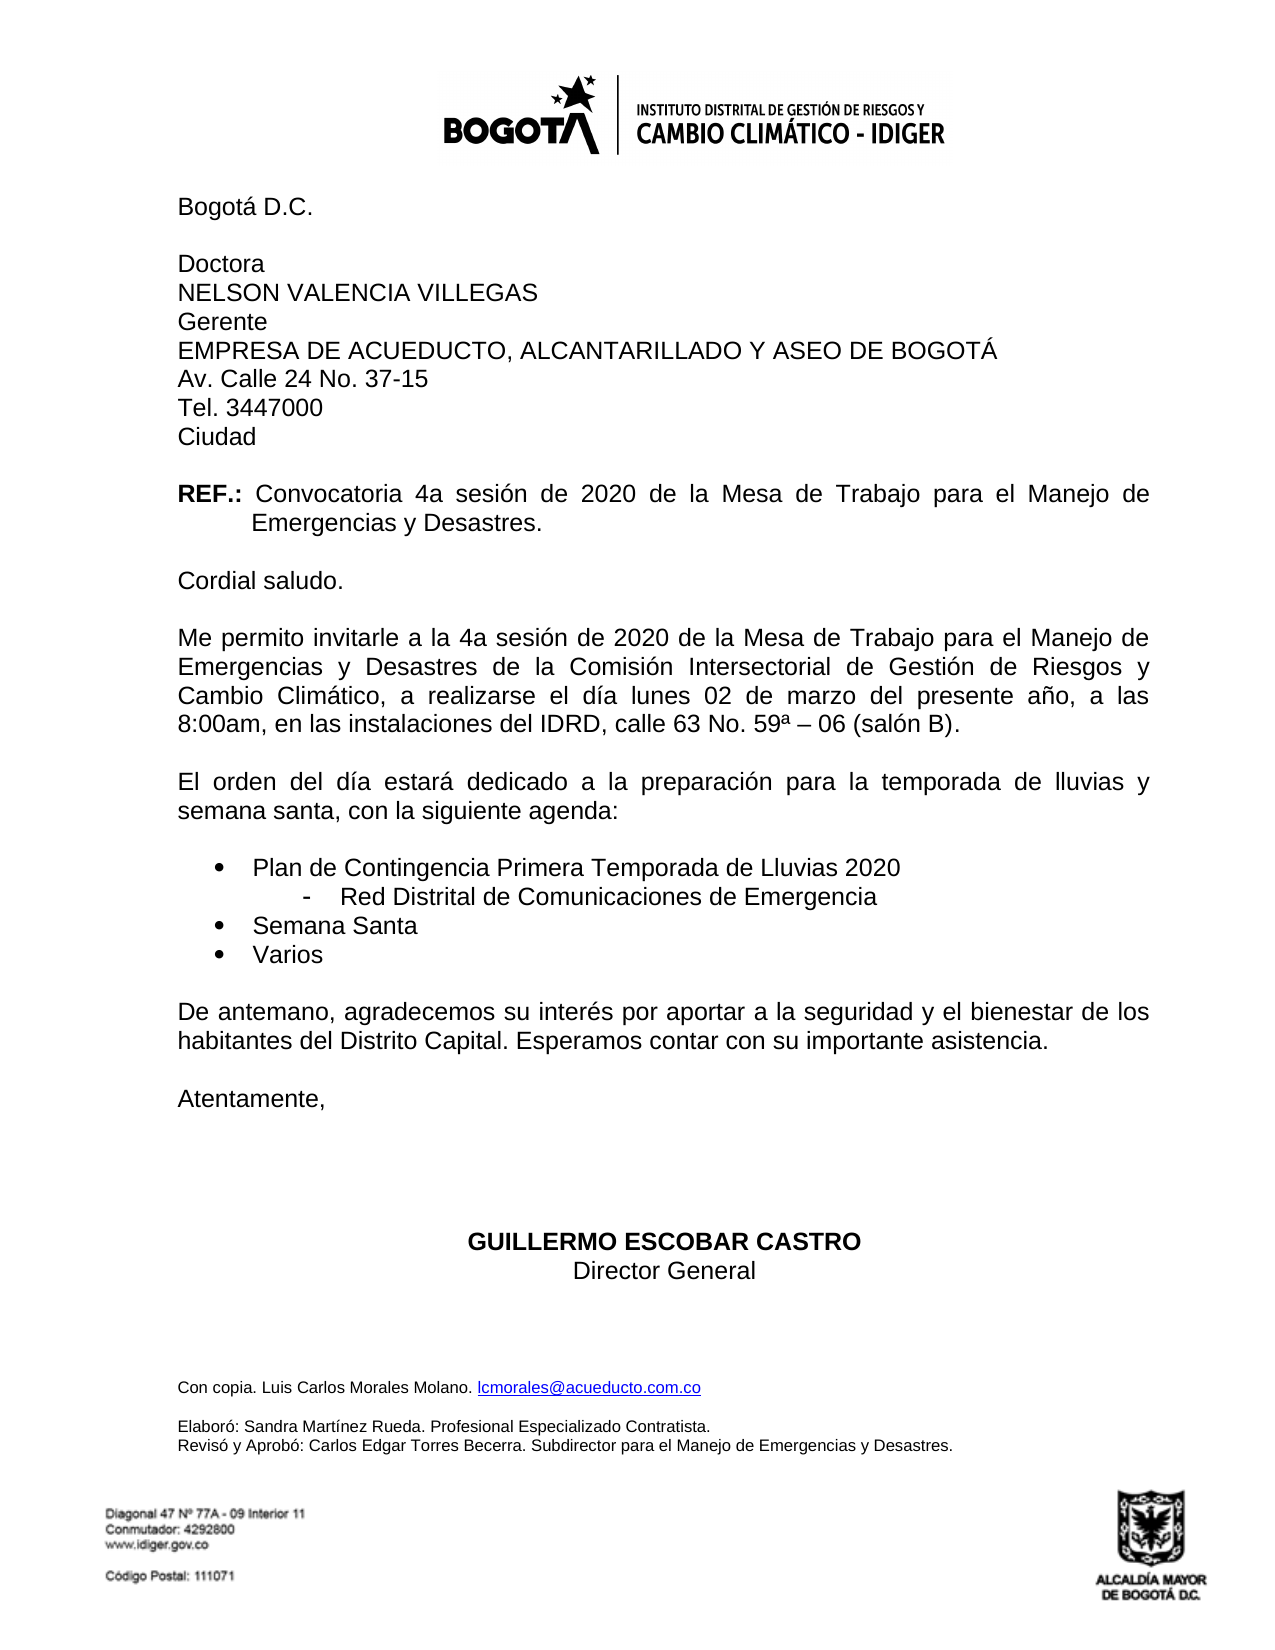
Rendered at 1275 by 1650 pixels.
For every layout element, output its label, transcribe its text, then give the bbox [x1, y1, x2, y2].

text Me permito invitarle a la 4a sesión de 2020 de la Mesa de Trabajo para el Manejo de Emergencias y Desastres de la Comisión Intersectorial de Gestión de Riesgos y Cambio Climático, a realizarse el día lunes 02 de marzo del presente año, a las 8:00am, en las instalaciones del IDRD, calle 63 No. 59ª – 06 (salón B). [177, 623, 1152, 738]
text Doctora [177, 249, 1152, 278]
list Semana Santa [215, 911, 1152, 940]
text Elaboró: Sandra Martínez Rueda. Profesional Especializado Contratista. [177, 1417, 1152, 1436]
list Red Distrital de Comunicaciones de Emergencia [302, 882, 1152, 911]
text De antemano, agradecemos su interés por aportar a la seguridad y el bienestar de los habitantes del Distrito Capital. Esperamos contar con su importante asistencia. [177, 997, 1152, 1055]
subtitle GUILLERMO ESCOBAR CASTRO [177, 1227, 1152, 1256]
text Con copia. Luis Carlos Morales Molano. lcmorales@acueducto.com.co [177, 1378, 1152, 1397]
text Gerente [177, 307, 1152, 336]
list Plan de Contingencia Primera Temporada de Lluvias 2020 [215, 853, 1152, 882]
text Av. Calle 24 No. 37-15 [177, 364, 1152, 393]
text El orden del día estará dedicado a la preparación para la temporada de lluvias y semana santa, con la siguiente agenda: [177, 767, 1152, 824]
text Tel. 3447000 [177, 393, 1152, 422]
text Cordial saludo. [177, 566, 1152, 594]
text Atentamente, [177, 1084, 1152, 1112]
list Varios [215, 940, 1152, 969]
text Bogotá D.C. [177, 192, 1152, 221]
text Revisó y Aprobó: Carlos Edgar Torres Becerra. Subdirector para el Manejo de Emergencias y Desastres. [177, 1436, 1152, 1455]
text REF.: Convocatoria 4a sesión de 2020 de la Mesa de Trabajo para el Manejo de Emergencias y Desastres. [177, 479, 1152, 537]
picture [436, 71, 953, 166]
text EMPRESA DE ACUEDUCTO, ALCANTARILLADO Y ASEO DE BOGOTÁ [177, 336, 1152, 364]
text Ciudad [177, 422, 1152, 451]
text Director General [177, 1256, 1152, 1285]
text NELSON VALENCIA VILLEGAS [177, 278, 1152, 307]
